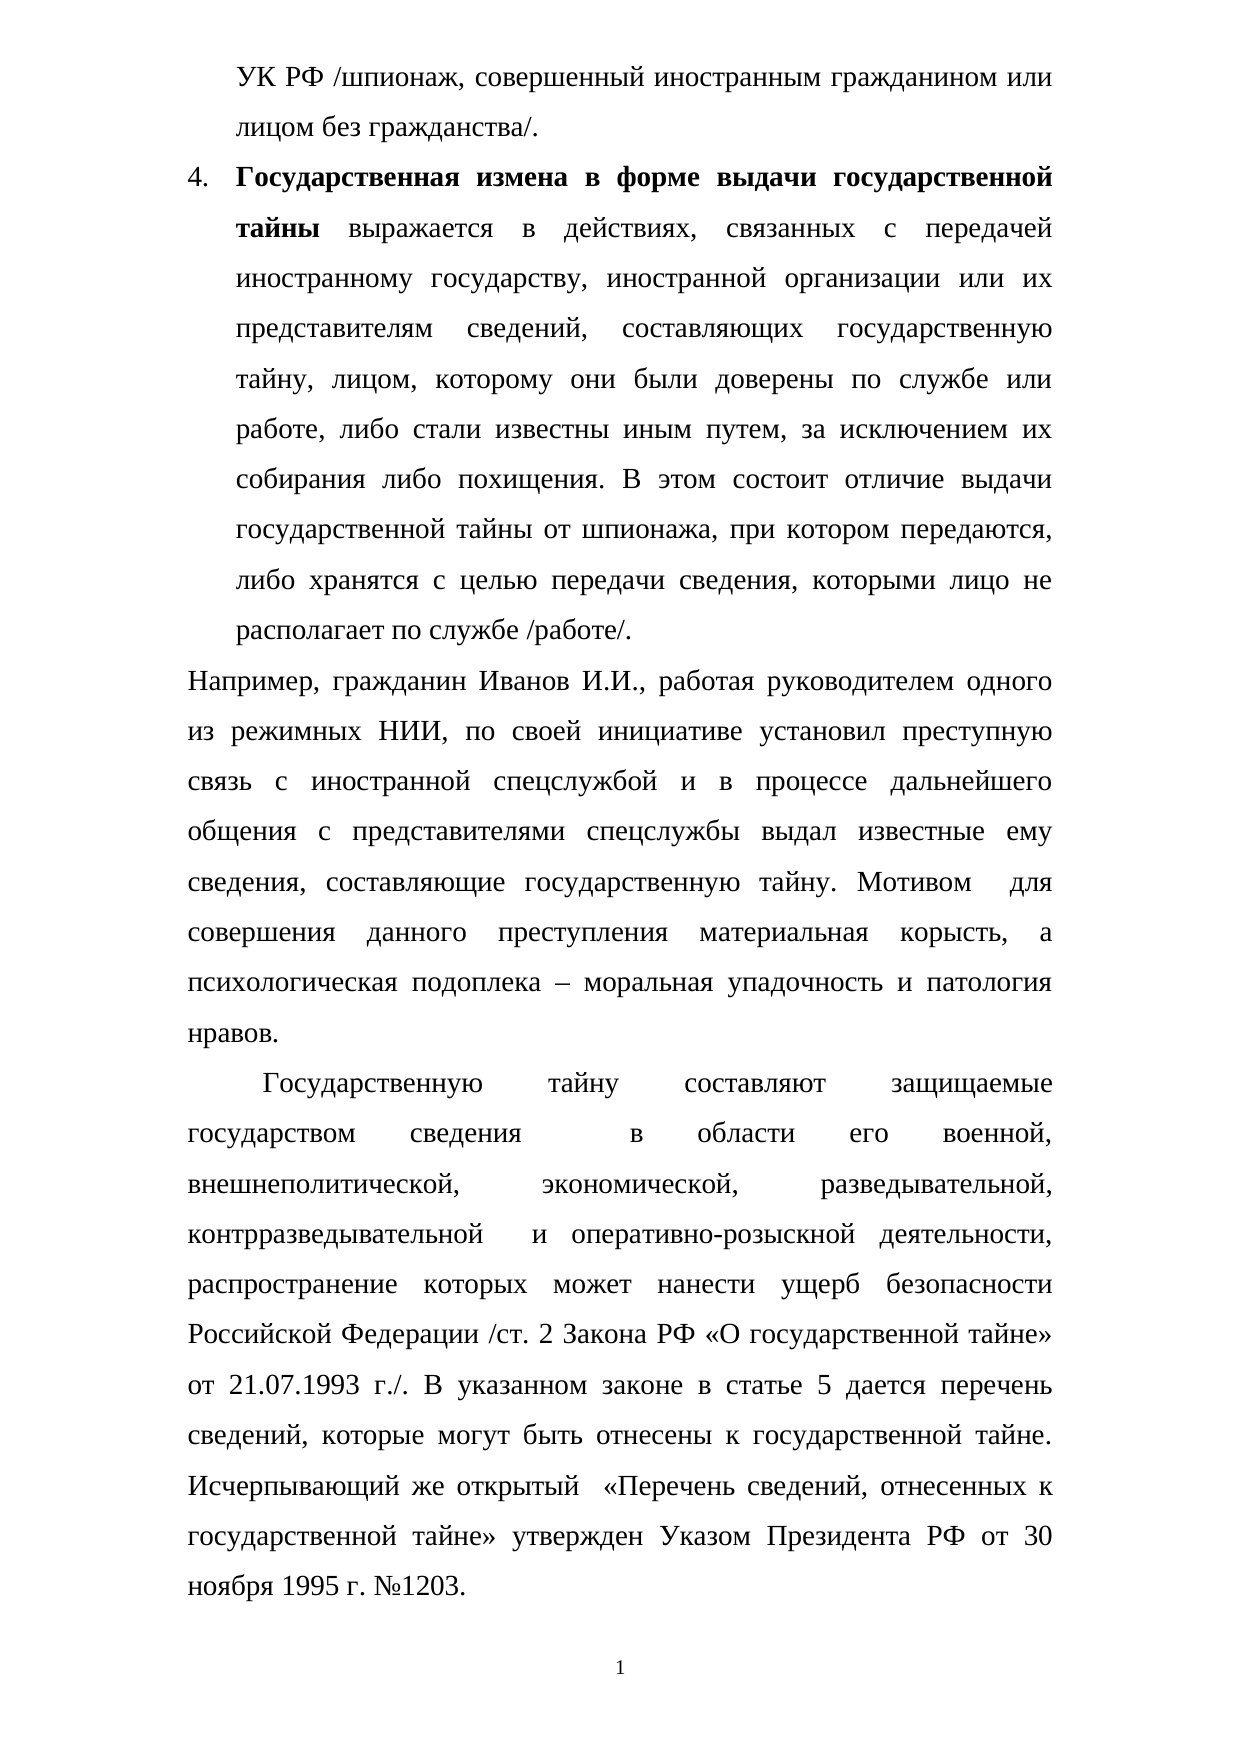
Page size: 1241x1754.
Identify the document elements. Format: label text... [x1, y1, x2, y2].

text Например, гражданин Иванов И.И., работая руководителем одного из режимных НИИ, по своей инициативе установил преступную связь с иностранной спецслужбой и в процессе дальнейшего общения с представителями спецслужбы выдал известные ему сведения, составляющие государственную тайну. Мотивом для совершения данного преступления материальная корысть, а психологическая подоплека – моральная упадочность и патология нравов. [187, 663, 1053, 1048]
list Государственная измена в форме выдачи государственной тайны выражается в действиях, связанных с передачей иностранному государству, иностранной организации или их представителям сведений, составляющих государственную тайну, лицом, которому они были доверены по службе или работе, либо стали известны иным путем, за исключением их собирания либо похищения. В этом состоит отличие выдачи государственной тайны от шпионажа, при котором передаются, либо хранятся с целью передачи сведения, которыми лицо не располагает по службе /работе/. [187, 160, 1053, 646]
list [187, 59, 1053, 143]
text Государственную тайну составляют защищаемые государством сведения в области его военной, внешнеполитической, экономической, разведывательной, контрразведывательной и оперативно-розыскной деятельности, распространение которых может нанести ущерб безопасности Российской Федерации /ст. 2 Закона РФ «О государственной тайне» от 21.07.1993 г./. В указанном законе в статье 5 дается перечень сведений, которые могут быть отнесены к государственной тайне. Исчерпывающий же открытый «Перечень сведений, отнесенных к государственной тайне» утвержден Указом Президента РФ от 30 ноября 1995 г. №1203. [187, 1065, 1053, 1602]
